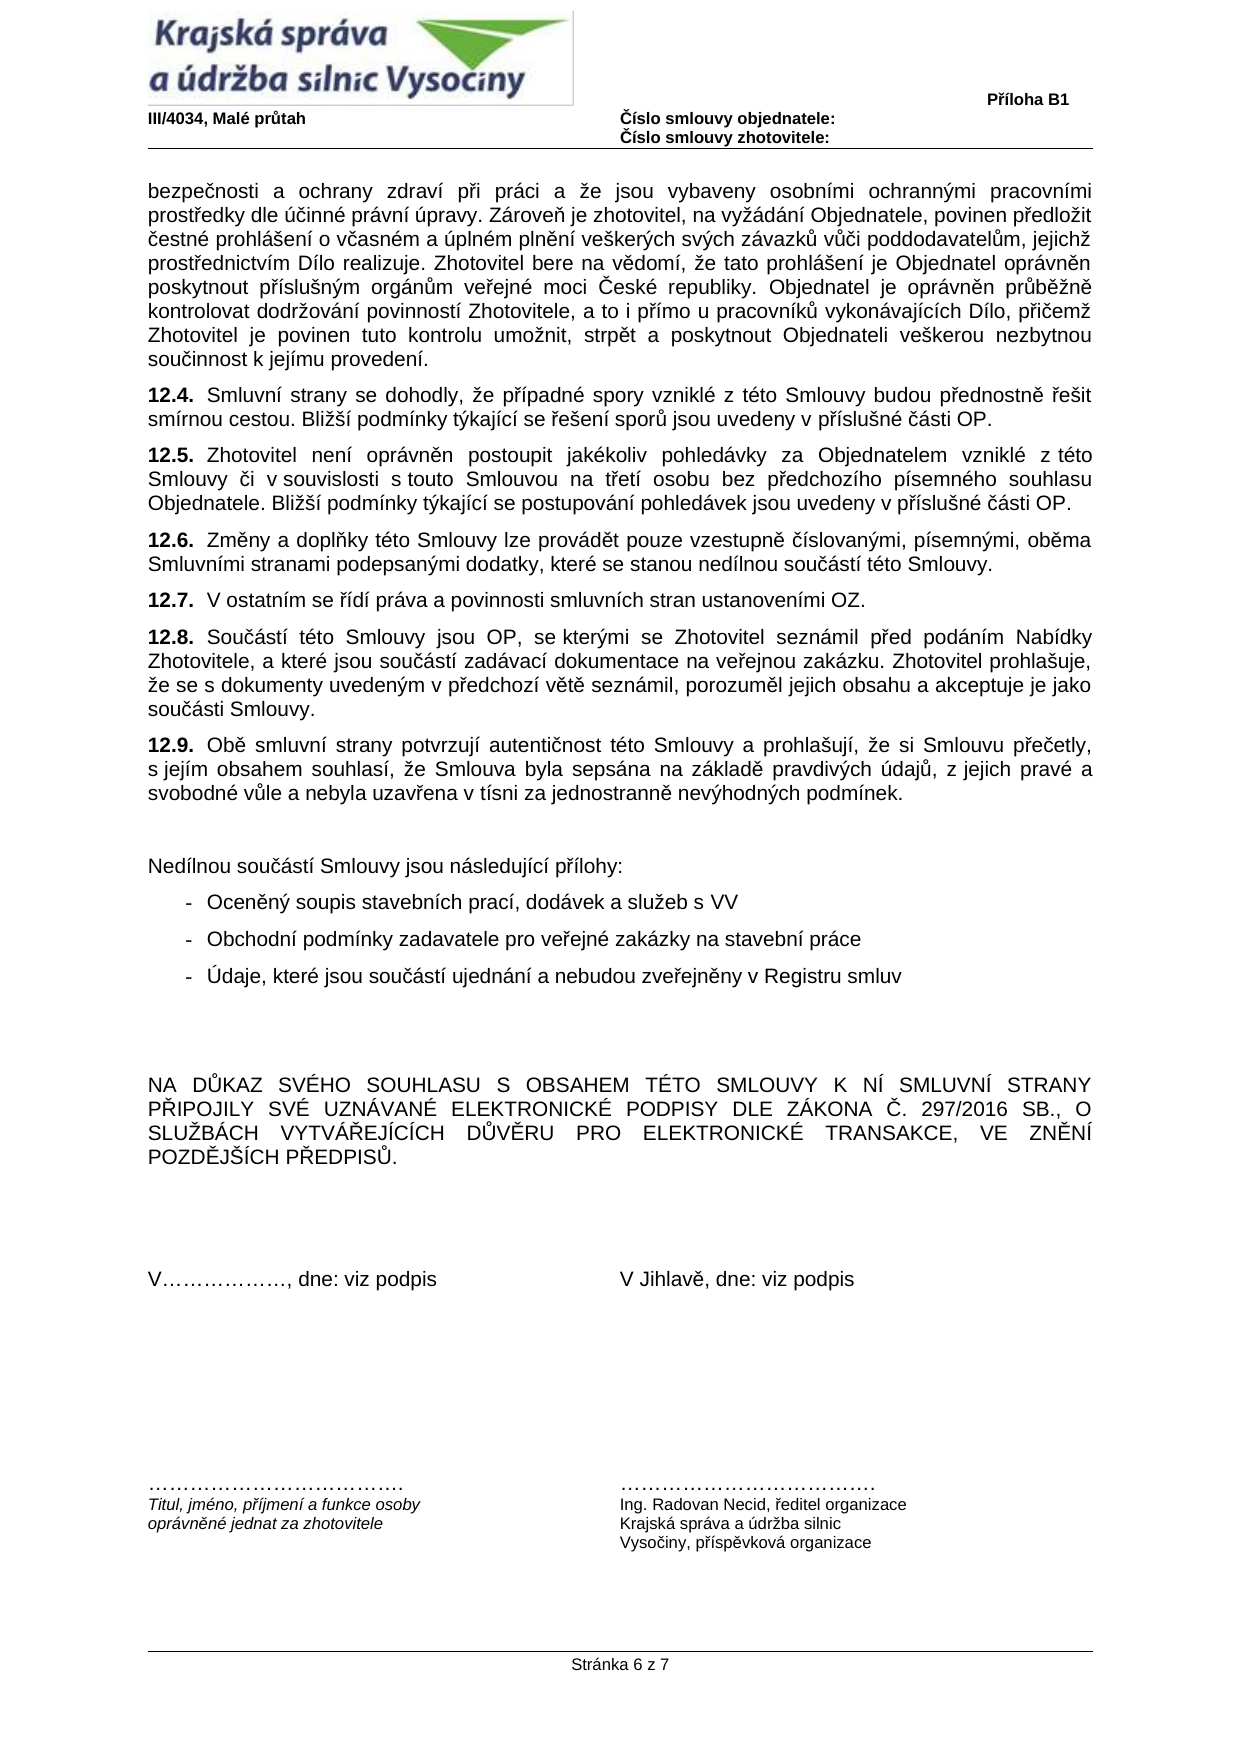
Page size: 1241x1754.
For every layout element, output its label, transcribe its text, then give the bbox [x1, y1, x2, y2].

table_cell ………………………………. Ing. Radovan Necid, ředitel organizace Krajská správa a údržba silnic Vysočiny, příspěvková organizace [608, 1303, 1080, 1552]
picture [147, 11, 574, 107]
list Oceněný soupis stavebních prací, dodávek a služeb s VV [185, 890, 1093, 914]
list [148, 179, 1093, 370]
list Součástí této Smlouvy jsou OP, se kterými se Zhotovitel seznámil před podáním Nabídky Zhotovitele, a které jsou součástí zadávací dokumentace na veřejnou zakázku. Zhotovitel prohlašuje, že se s dokumenty uvedeným v předchozí větě seznámil, porozuměl jejich obsahu a akceptuje je jako součásti Smlouvy. [148, 624, 1093, 720]
list V ostatním se řídí práva a povinnosti smluvních stran ustanoveními OZ. [148, 588, 1093, 612]
text Nedílnou součástí Smlouvy jsou následující přílohy: [148, 854, 1093, 878]
table_cell ………………………………. Titul, jméno, příjmení a funkce osoby oprávněné jednat za zhotovitele [136, 1303, 608, 1552]
list Údaje, které jsou součástí ujednání a nebudou zveřejněny v Registru smluv [185, 963, 1093, 988]
table_header V Jihlavě, dne: viz podpis [608, 1254, 1080, 1303]
list Obě smluvní strany potvrzují autentičnost této Smlouvy a prohlašují, že si Smlouvu přečetly, s jejím obsahem souhlasí, že Smlouva byla sepsána na základě pravdivých údajů, z jejich pravé a svobodné vůle a nebyla uzavřena v tísni za jednostranně nevýhodných podmínek. [148, 733, 1093, 805]
list Obchodní podmínky zadavatele pro veřejné zakázky na stavební práce [185, 927, 1093, 951]
text NA DŮKAZ SVÉHO SOUHLASU S OBSAHEM TÉTO smlouvy K NÍ SMLUVNÍ STRANY PŘIPOJILY SVÉ UZNÁVANÉ ELEKTRONICKÉ PODPISY DLE ZÁKONA Č. 297/2016 SB., O SLUŽBÁCH VYTVÁŘEJÍCÍCH DŮVĚRU PRO ELEKTRONICKÉ TRANSAKCE, VE ZNĚNÍ POZDĚJŠÍCH PŘEDPISŮ. [148, 1073, 1093, 1169]
table_header V………………, dne: viz podpis [136, 1254, 608, 1303]
list Zhotovitel není oprávněn postoupit jakékoliv pohledávky za Objednatelem vzniklé z této Smlouvy či v souvislosti s touto Smlouvou na třetí osobu bez předchozího písemného souhlasu Objednatele. Bližší podmínky týkající se postupování pohledávek jsou uvedeny v příslušné části OP. [148, 443, 1093, 515]
list Změny a doplňky této Smlouvy lze provádět pouze vzestupně číslovanými, písemnými, oběma Smluvními stranami podepsanými dodatky, které se stanou nedílnou součástí této Smlouvy. [148, 528, 1093, 576]
list Smluvní strany se dohodly, že případné spory vzniklé z této Smlouvy budou přednostně řešit smírnou cestou. Bližší podmínky týkající se řešení sporů jsou uvedeny v příslušné části OP. [148, 383, 1093, 431]
